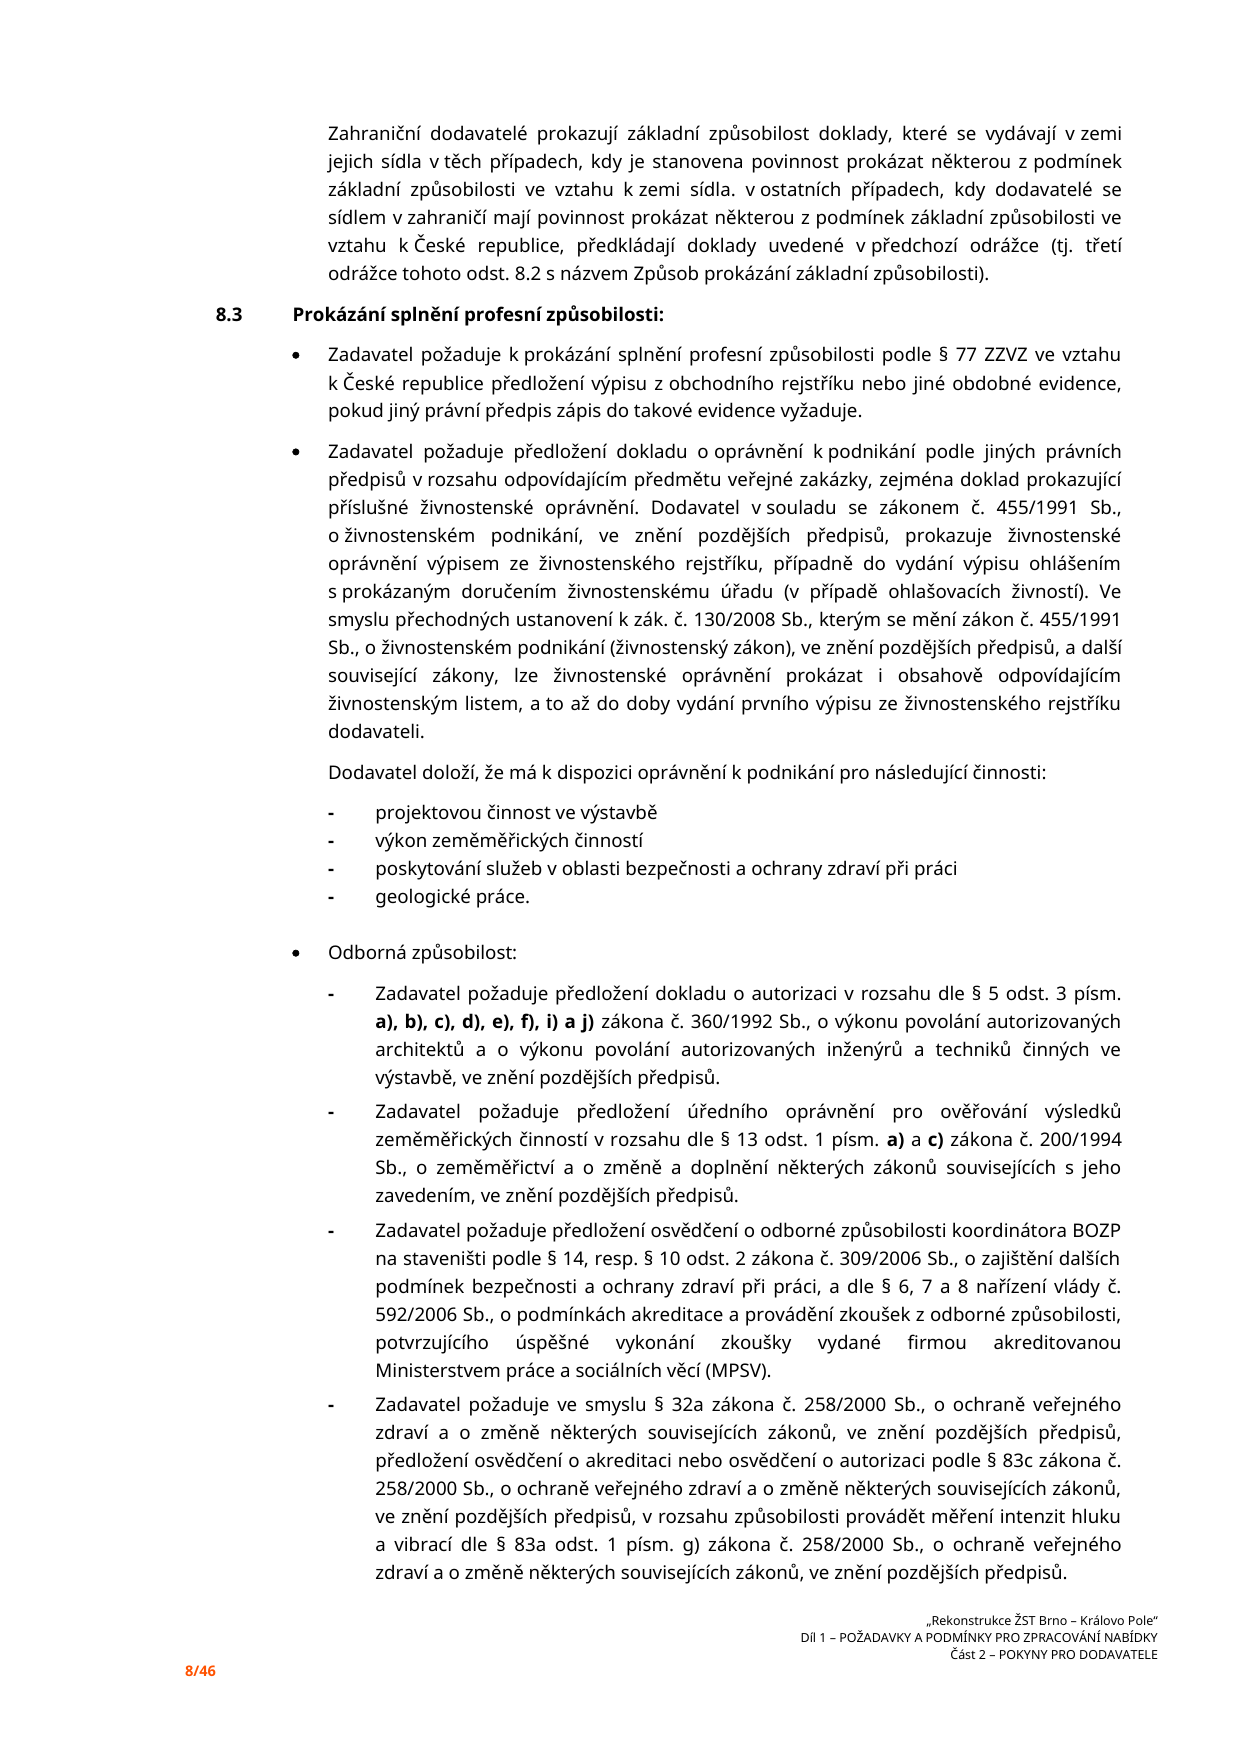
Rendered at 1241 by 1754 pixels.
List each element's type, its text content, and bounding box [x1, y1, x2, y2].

text Dodavatel doloží, že má k dispozici oprávnění k podnikání pro následující činnosti: [328, 759, 1122, 784]
text Zadavatel požaduje předložení dokladu o oprávnění k podnikání podle jiných právních předpisů v rozsahu odpovídajícím předmětu veřejné zakázky, zejména doklad prokazující příslušné živnostenské oprávnění. Dodavatel v souladu se zákonem č. 455/1991 Sb., o živnostenském podnikání, ve znění pozdějších předpisů, prokazuje živnostenské oprávnění výpisem ze živnostenského rejstříku, případně do vydání výpisu ohlášením s prokázaným doručením živnostenskému úřadu (v případě ohlašovacích živností). Ve smyslu přechodných ustanovení k zák. č. 130/2008 Sb., kterým se mění zákon č. 455/1991 Sb., o živnostenském podnikání (živnostenský zákon), ve znění pozdějších předpisů, a další související zákony, lze živnostenské oprávnění prokázat i obsahově odpovídajícím živnostenským listem, a to až do doby vydání prvního výpisu ze živnostenského rejstříku dodavateli. [292, 438, 1122, 744]
text Odborná způsobilost: [292, 940, 1122, 965]
text Zadavatel požaduje ve smyslu § 32a zákona č. 258/2000 Sb., o ochraně veřejného zdraví a o změně některých souvisejících zákonů, ve znění pozdějších předpisů, předložení osvědčení o akreditaci nebo osvědčení o autorizaci podle § 83c zákona č. 258/2000 Sb., o ochraně veřejného zdraví a o změně některých souvisejících zákonů, ve znění pozdějších předpisů, v rozsahu způsobilosti provádět měření intenzit hluku a vibrací dle § 83a odst. 1 písm. g) zákona č. 258/2000 Sb., o ochraně veřejného zdraví a o změně některých souvisejících zákonů, ve znění pozdějších předpisů. [328, 1391, 1122, 1585]
text výkon zeměměřických činností [328, 828, 1122, 853]
text Zadavatel požaduje předložení úředního oprávnění pro ověřování výsledků zeměměřických činností v rozsahu dle § 13 odst. 1 písm. a) a c) zákona č. 200/1994 Sb., o zeměměřictví a o změně a doplnění některých zákonů souvisejících s jeho zavedením, ve znění pozdějších předpisů. [328, 1098, 1122, 1208]
text Zadavatel požaduje předložení osvědčení o odborné způsobilosti koordinátora BOZP na staveništi podle § 14, resp. § 10 odst. 2 zákona č. 309/2006 Sb., o zajištění dalších podmínek bezpečnosti a ochrany zdraví při práci, a dle § 6, 7 a 8 nařízení vlády č. 592/2006 Sb., o podmínkách akreditace a provádění zkoušek z odborné způsobilosti, potvrzujícího úspěšné vykonání zkoušky vydané firmou akreditovanou Ministerstvem práce a sociálních věcí (MPSV). [328, 1217, 1122, 1382]
text Zadavatel požaduje k prokázání splnění profesní způsobilosti podle § 77 ZZVZ ve vztahu k České republice předložení výpisu z obchodního rejstříku nebo jiné obdobné evidence, pokud jiný právní předpis zápis do takové evidence vyžaduje. [292, 342, 1122, 423]
text Zadavatel požaduje předložení dokladu o autorizaci v rozsahu dle § 5 odst. 3 písm. a), b), c), d), e), f), i) a j) zákona č. 360/1992 Sb., o výkonu povolání autorizovaných architektů a o výkonu povolání autorizovaných inženýrů a techniků činných ve výstavbě, ve znění pozdějších předpisů. [328, 980, 1122, 1090]
text geologické práce. [328, 884, 1122, 909]
text poskytování služeb v oblasti bezpečnosti a ochrany zdraví při práci [328, 856, 1122, 881]
text Prokázání splnění profesní způsobilosti: [216, 301, 1122, 327]
text Zahraniční dodavatelé prokazují základní způsobilost doklady, které se vydávají v zemi jejich sídla v těch případech, kdy je stanovena povinnost prokázat některou z podmínek základní způsobilosti ve vztahu k zemi sídla. v ostatních případech, kdy dodavatelé se sídlem v zahraničí mají povinnost prokázat některou z podmínek základní způsobilosti ve vztahu k České republice, předkládají doklady uvedené v předchozí odrážce (tj. třetí odrážce tohoto odst. 8.2 s názvem Způsob prokázání základní způsobilosti). [328, 121, 1122, 286]
text projektovou činnost ve výstavbě [328, 799, 1122, 825]
